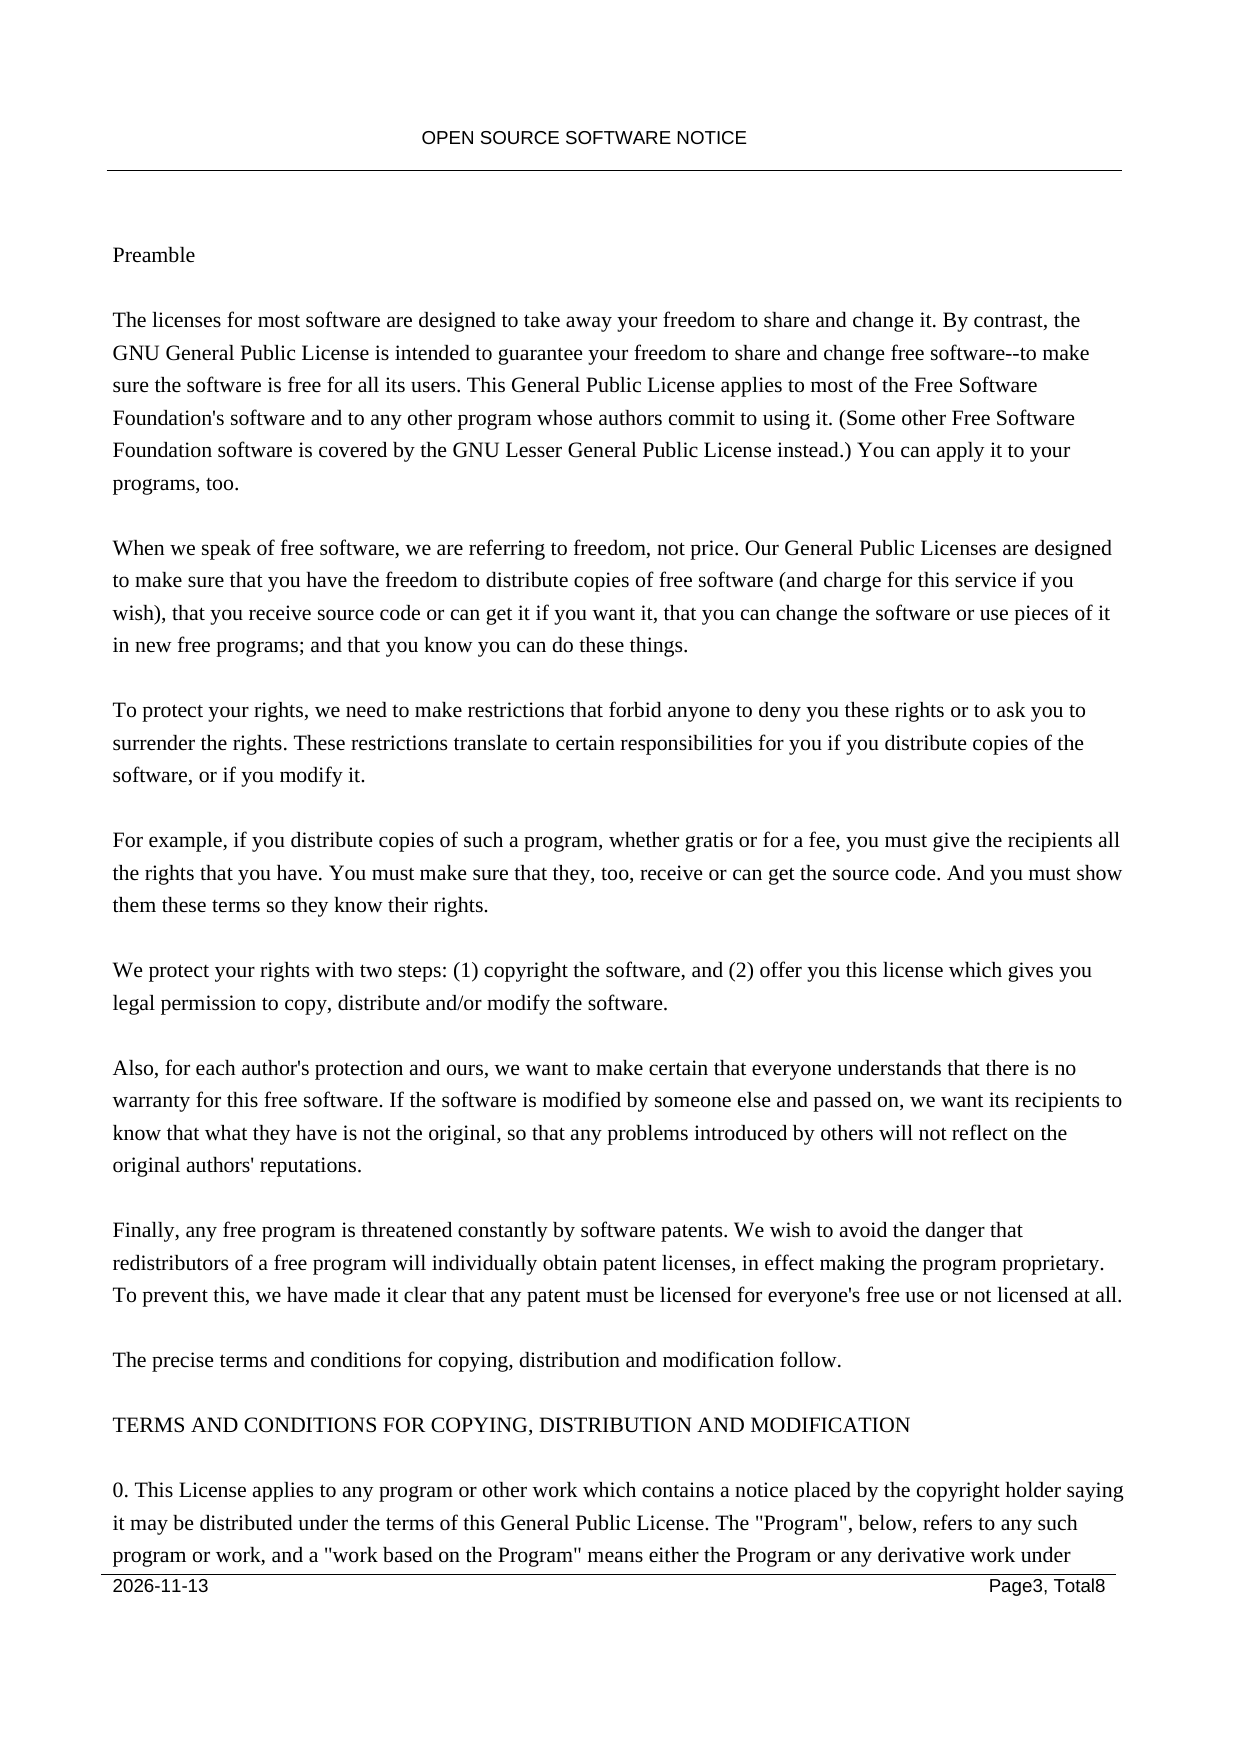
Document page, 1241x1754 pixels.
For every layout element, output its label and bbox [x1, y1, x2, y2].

text [112, 206, 1128, 1571]
